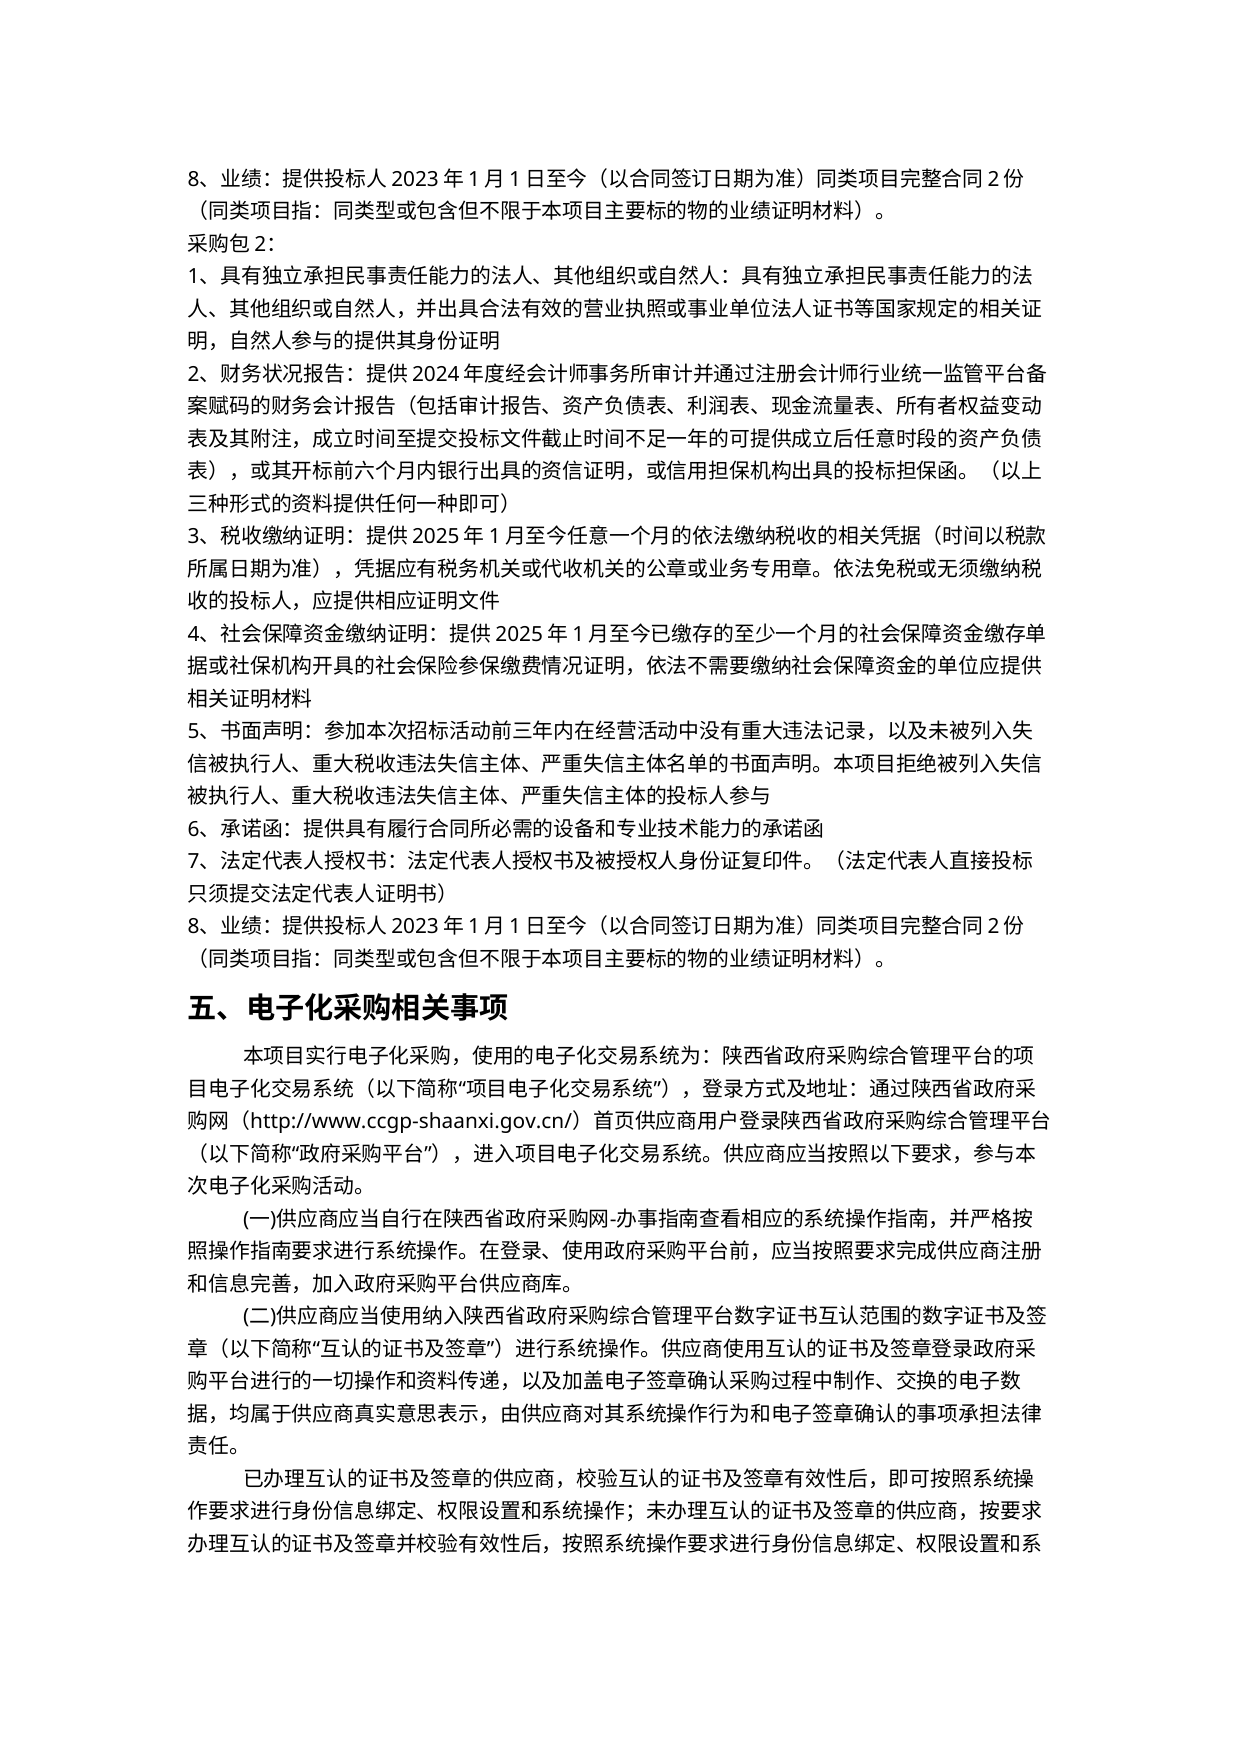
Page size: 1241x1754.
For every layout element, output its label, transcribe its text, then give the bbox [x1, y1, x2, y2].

text 2、财务状况报告：提供2024年度经会计师事务所审计并通过注册会计师行业统一监管平台备案赋码的财务会计报告（包括审计报告、资产负债表、利润表、现金流量表、所有者权益变动表及其附注，成立时间至提交投标文件截止时间不足一年的可提供成立后任意时段的资产负债表），或其开标前六个月内银行出具的资信证明，或信用担保机构出具的投标担保函。（以上三种形式的资料提供任何一种即可） [187, 357, 1053, 519]
text 6、承诺函：提供具有履行合同所必需的设备和专业技术能力的承诺函 [187, 812, 1053, 844]
text 3、税收缴纳证明：提供2025年1月至今任意一个月的依法缴纳税收的相关凭据（时间以税款所属日期为准），凭据应有税务机关或代收机关的公章或业务专用章。依法免税或无须缴纳税收的投标人，应提供相应证明文件 [187, 519, 1053, 617]
text (二)供应商应当使用纳入陕西省政府采购综合管理平台数字证书互认范围的数字证书及签章（以下简称“互认的证书及签章”）进行系统操作。供应商使用互认的证书及签章登录政府采购平台进行的一切操作和资料传递，以及加盖电子签章确认采购过程中制作、交换的电子数据，均属于供应商真实意思表示，由供应商对其系统操作行为和电子签章确认的事项承担法律责任。 [187, 1299, 1053, 1462]
text 8、业绩：提供投标人2023年1月1日至今（以合同签订日期为准）同类项目完整合同2份（同类项目指：同类型或包含但不限于本项目主要标的物的业绩证明材料）。 [187, 162, 1053, 227]
text 4、社会保障资金缴纳证明：提供2025年1月至今已缴存的至少一个月的社会保障资金缴存单据或社保机构开具的社会保险参保缴费情况证明，依法不需要缴纳社会保障资金的单位应提供相关证明材料 [187, 617, 1053, 714]
text 五、电子化采购相关事项 [187, 974, 1053, 1039]
text 本项目实行电子化采购，使用的电子化交易系统为：陕西省政府采购综合管理平台的项目电子化交易系统（以下简称“项目电子化交易系统”），登录方式及地址：通过陕西省政府采购网（http://www.ccgp-shaanxi.gov.cn/）首页供应商用户登录陕西省政府采购综合管理平台（以下简称“政府采购平台”），进入项目电子化交易系统。供应商应当按照以下要求，参与本次电子化采购活动。 [187, 1039, 1053, 1202]
text 5、书面声明：参加本次招标活动前三年内在经营活动中没有重大违法记录，以及未被列入失信被执行人、重大税收违法失信主体、严重失信主体名单的书面声明。本项目拒绝被列入失信被执行人、重大税收违法失信主体、严重失信主体的投标人参与 [187, 714, 1053, 812]
text (一)供应商应当自行在陕西省政府采购网-办事指南查看相应的系统操作指南，并严格按照操作指南要求进行系统操作。在登录、使用政府采购平台前，应当按照要求完成供应商注册和信息完善，加入政府采购平台供应商库。 [187, 1202, 1053, 1299]
text 1、具有独立承担民事责任能力的法人、其他组织或自然人：具有独立承担民事责任能力的法人、其他组织或自然人，并出具合法有效的营业执照或事业单位法人证书等国家规定的相关证明，自然人参与的提供其身份证明 [187, 259, 1053, 357]
text 8、业绩：提供投标人2023年1月1日至今（以合同签订日期为准）同类项目完整合同2份（同类项目指：同类型或包含但不限于本项目主要标的物的业绩证明材料）。 [187, 909, 1053, 974]
text 7、法定代表人授权书：法定代表人授权书及被授权人身份证复印件。（法定代表人直接投标只须提交法定代表人证明书） [187, 844, 1053, 909]
text 采购包2： [187, 227, 1053, 259]
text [187, 1462, 1053, 1559]
